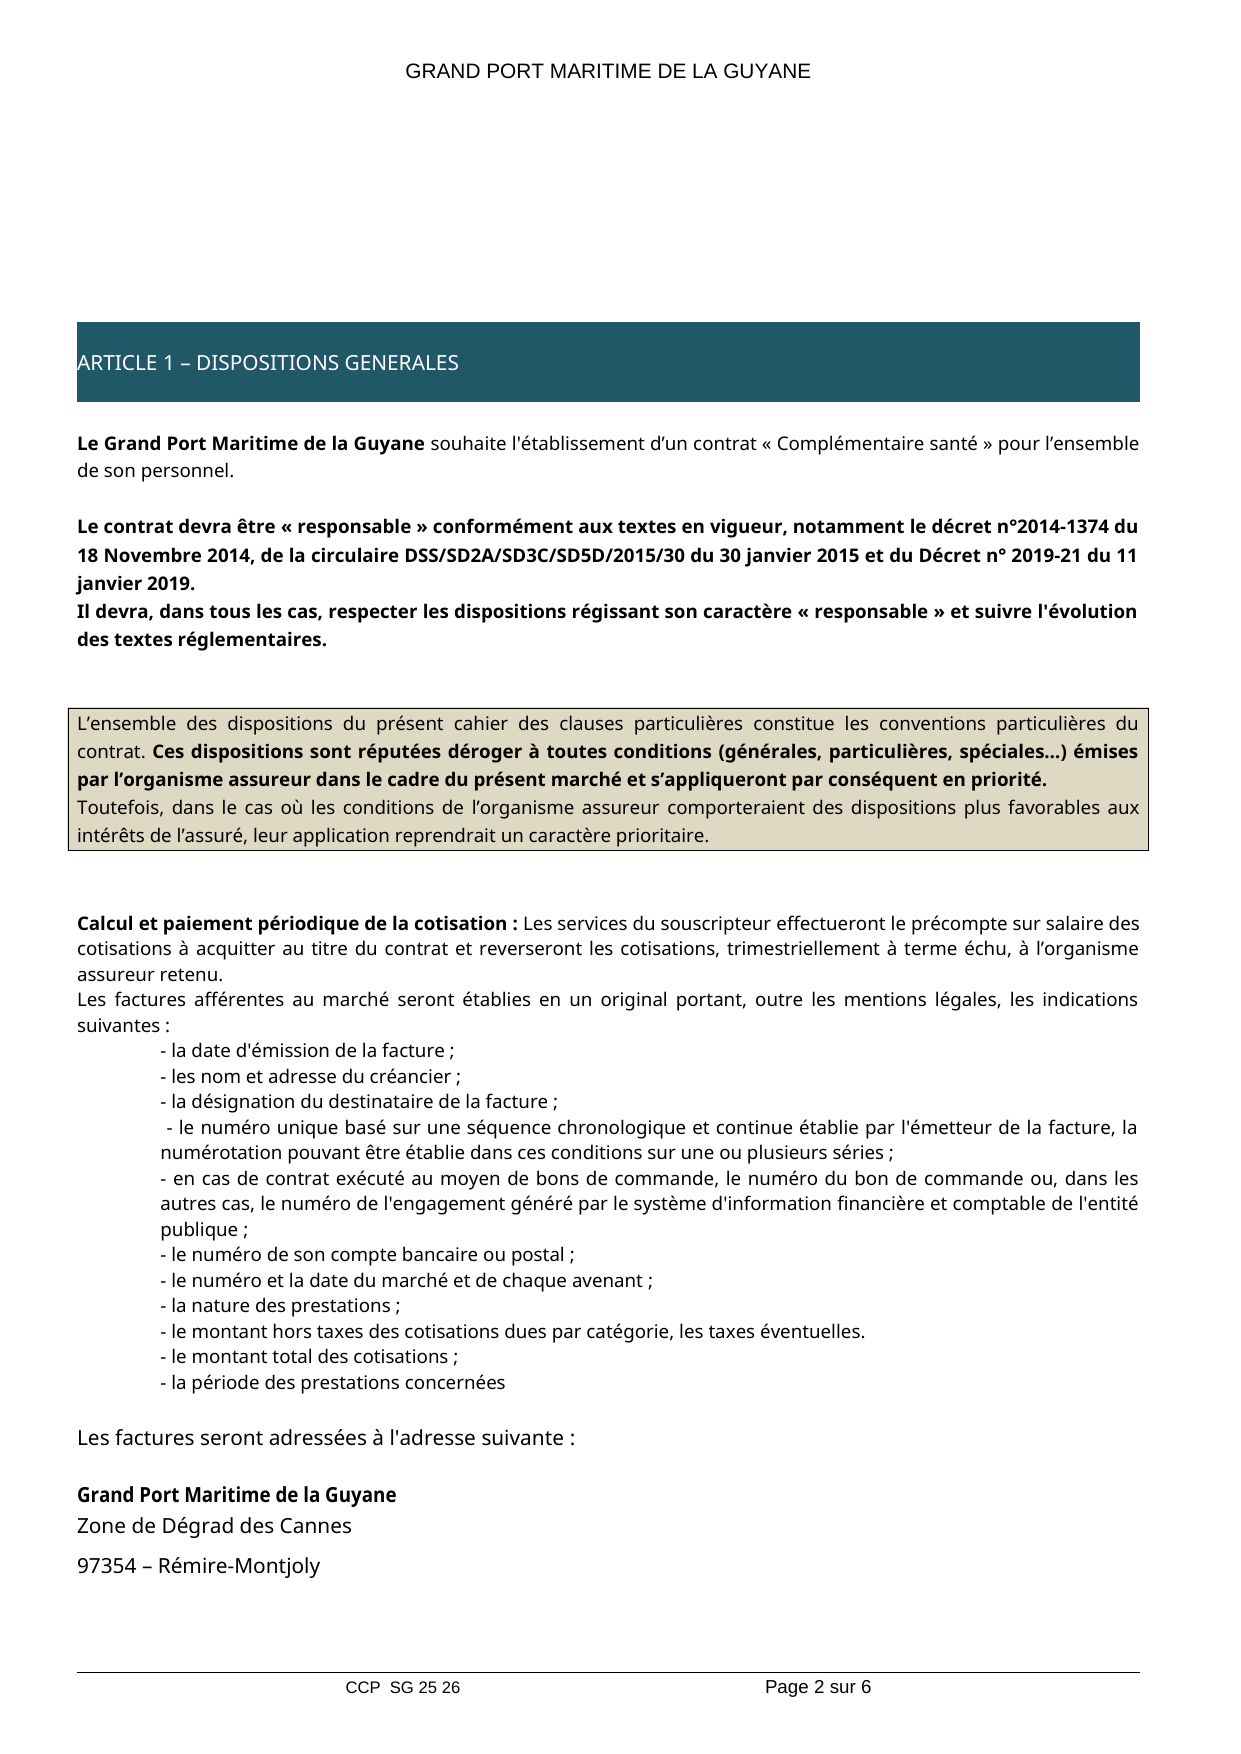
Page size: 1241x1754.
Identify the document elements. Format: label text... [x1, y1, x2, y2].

text Toutefois, dans le cas où les conditions de l’organisme assureur comporteraient des dispositions plus favorables aux intérêts de l’assuré, leur application reprendrait un caractère prioritaire. [69, 792, 1148, 850]
text - en cas de contrat exécuté au moyen de bons de commande, le numéro du bon de commande ou, dans les autres cas, le numéro de l'engagement généré par le système d'information financière et comptable de l'entité publique ; [160, 1165, 1140, 1242]
text - la désignation du destinataire de la facture ; [160, 1088, 1140, 1114]
text Zone de Dégrad des Cannes [77, 1511, 1140, 1540]
text 97354 – Rémire-Montjoly [77, 1552, 1140, 1580]
text - la nature des prestations ; [160, 1293, 1140, 1318]
text - le numéro unique basé sur une séquence chronologique et continue établie par l'émetteur de la facture, la numérotation pouvant être établie dans ces conditions sur une ou plusieurs séries ; [160, 1114, 1140, 1165]
text - la période des prestations concernées [160, 1369, 1140, 1395]
text - le numéro et la date du marché et de chaque avenant ; [160, 1267, 1140, 1293]
text Le contrat devra être « responsable » conformément aux textes en vigueur, notamment le décret n°2014-1374 du 18 Novembre 2014, de la circulaire DSS/SD2A/SD3C/SD5D/2015/30 du 30 janvier 2015 et du Décret n° 2019-21 du 11 janvier 2019. [77, 514, 1140, 595]
text - les nom et adresse du créancier ; [160, 1063, 1140, 1088]
text - le montant total des cotisations ; [160, 1344, 1140, 1369]
text L’ensemble des dispositions du présent cahier des clauses particulières constitue les conventions particulières du contrat. Ces dispositions sont réputées déroger à toutes conditions (générales, particulières, spéciales…) émises par l’organisme assureur dans le cadre du présent marché et s’appliqueront par conséquent en priorité. [69, 709, 1148, 792]
text - le montant hors taxes des cotisations dues par catégorie, les taxes éventuelles. [160, 1318, 1140, 1344]
text Les factures afférentes au marché seront établies en un original portant, outre les mentions légales, les indications suivantes : [77, 986, 1140, 1037]
text Grand Port Maritime de la Guyane [77, 1480, 1140, 1508]
text Le Grand Port Maritime de la Guyane souhaite l'établissement d’un contrat « Complémentaire santé » pour l’ensemble de son personnel. [77, 430, 1140, 483]
text Il devra, dans tous les cas, respecter les dispositions régissant son caractère « responsable » et suivre l'évolution des textes réglementaires. [77, 598, 1140, 651]
text ARTICLE 1 – DISPOSITIONS GENERALES [77, 348, 1140, 376]
text - le numéro de son compte bancaire ou postal ; [160, 1242, 1140, 1267]
text - la date d'émission de la facture ; [160, 1037, 1140, 1063]
text Calcul et paiement périodique de la cotisation : Les services du souscripteur effectueront le précompte sur salaire des cotisations à acquitter au titre du contrat et reverseront les cotisations, trimestriellement à terme échu, à l’organisme assureur retenu. [77, 910, 1140, 986]
text Les factures seront adressées à l'adresse suivante : [77, 1423, 1140, 1452]
